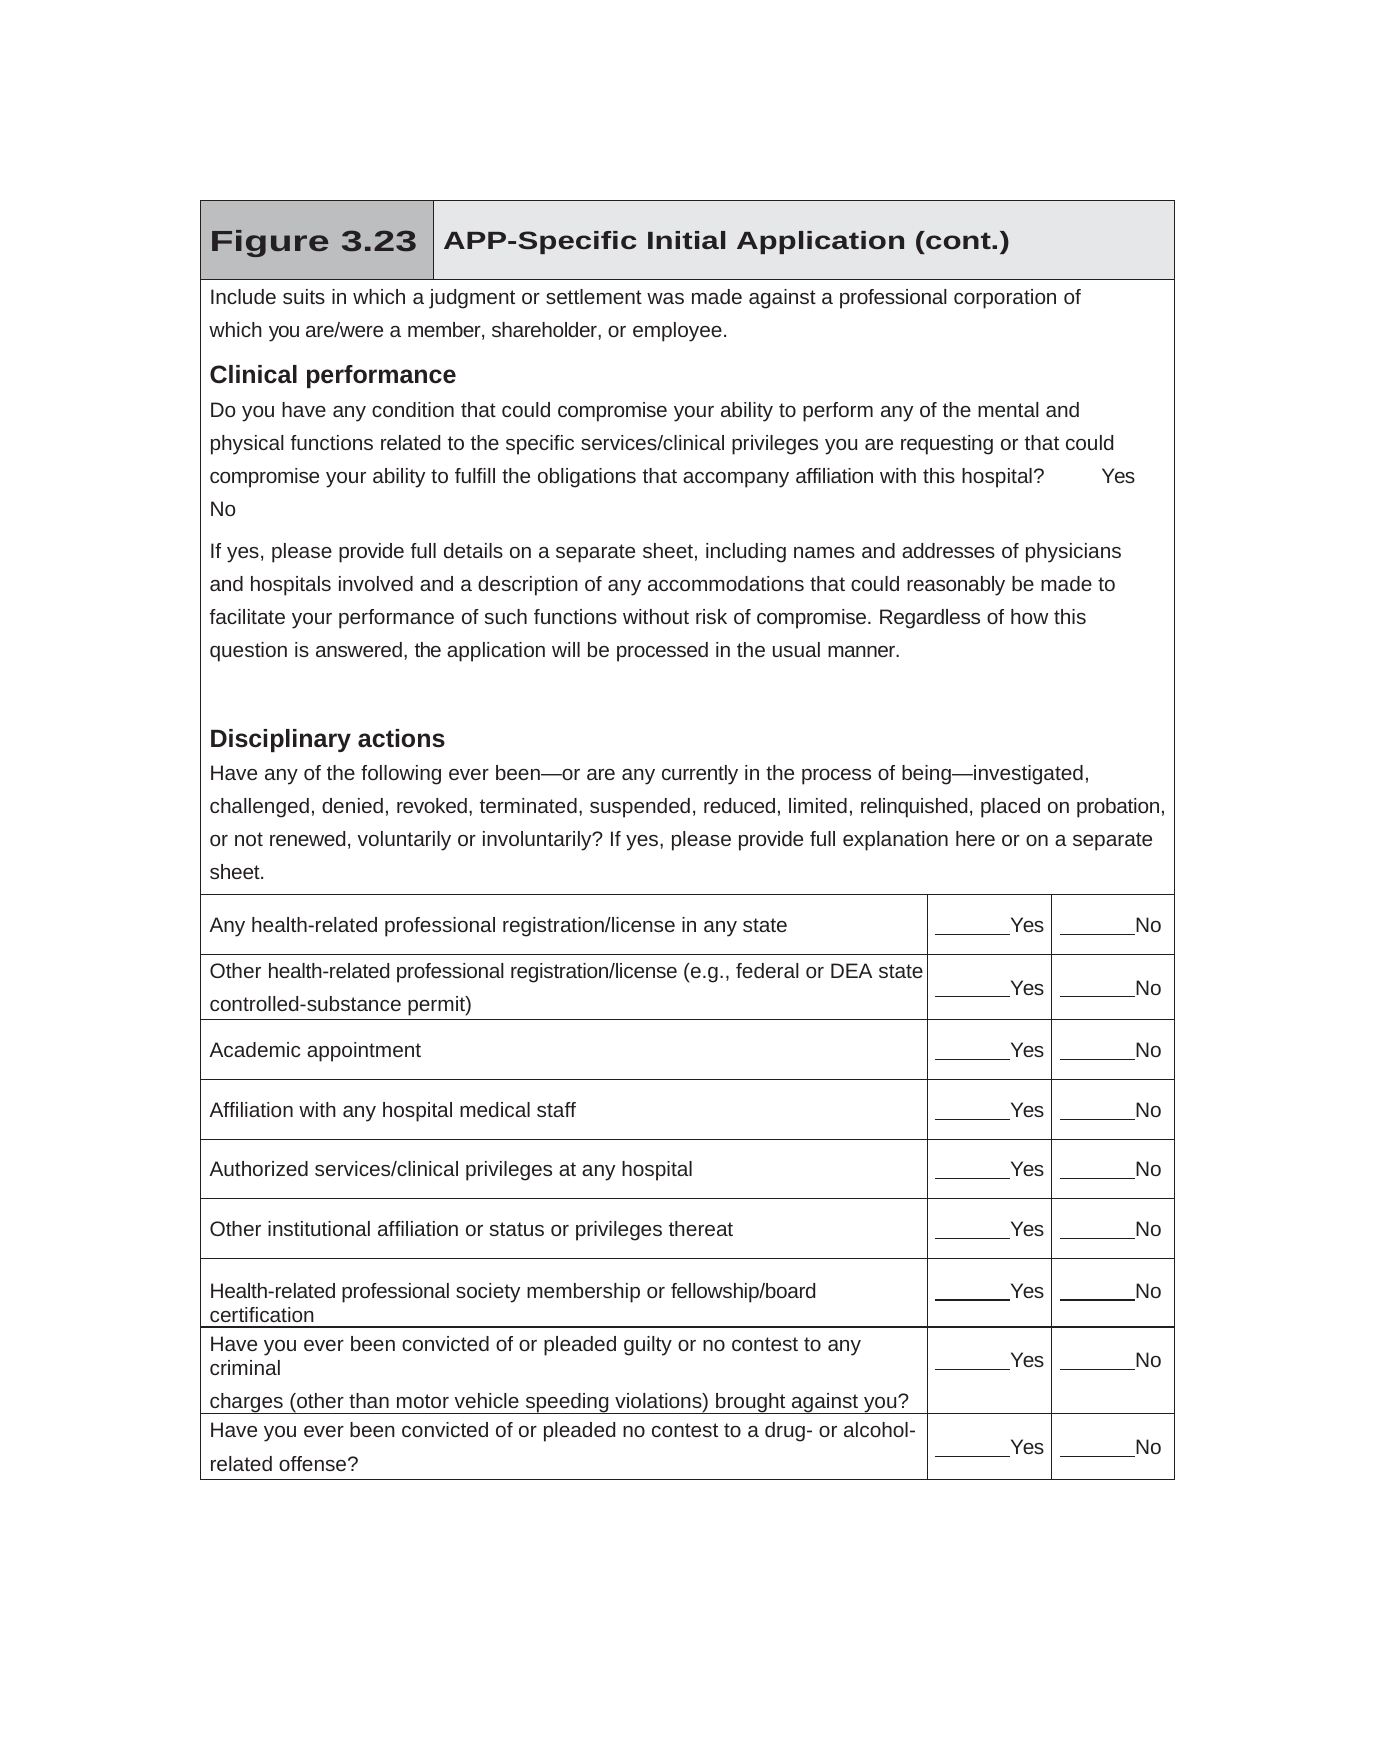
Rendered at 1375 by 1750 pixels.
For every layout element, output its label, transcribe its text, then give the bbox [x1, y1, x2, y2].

table_header APP-Specific Initial Application (cont.) [434, 201, 1174, 279]
table_cell Yes [928, 1140, 1051, 1198]
table_cell Other institutional affiliation or status or privileges thereat [201, 1199, 927, 1258]
table_cell No [1052, 1328, 1174, 1413]
table_cell No [1052, 1140, 1174, 1198]
table_cell No [1052, 895, 1174, 953]
table_cell Yes [928, 1328, 1051, 1413]
table_cell Yes [928, 1414, 1051, 1479]
table_cell No [1052, 1199, 1174, 1258]
table_cell Affiliation with any hospital medical staff [201, 1080, 927, 1138]
table_cell No [1052, 955, 1174, 1019]
table_cell No [1052, 1414, 1174, 1479]
table_cell Yes [928, 1199, 1051, 1258]
table_header Figure 3.23 [201, 201, 433, 279]
table_cell No [1052, 1080, 1174, 1138]
table_cell Have you ever been convicted of or pleaded guilty or no contest to any criminal charges (other than motor vehicle speeding violations) brought against you? [201, 1328, 927, 1413]
table_cell No [1052, 1020, 1174, 1079]
table_cell Yes [928, 955, 1051, 1019]
table_cell No [1052, 1259, 1174, 1326]
table_cell Yes [928, 895, 1051, 953]
table_cell Authorized services/clinical privileges at any hospital [201, 1140, 927, 1198]
table_cell Have you ever been convicted of or pleaded no contest to a drug- or alcohol- related offense? [201, 1414, 927, 1479]
table_cell Include suits in which a judgment or settlement was made against a professional corporation of which you are/were a member, shareholder, or employee. Clinical performance Do you have any condition that could compromise your ability to perform any of the mental and physical functions related to the specific services/clinical privileges you are requesting or that could compromise your ability to fulfill the obligations that accompany affiliation with this hospital? Yes No If yes, please provide full details on a separate sheet, including names and addresses of physicians and hospitals involved and a description of any accommodations that could reasonably be made to facilitate your performance of such functions without risk of compromise. Regardless of how this question is answered, the application will be processed in the usual manner. Disciplinary actions Have any of the following ever been—or are any currently in the process of being—investigated, challenged, denied, revoked, terminated, suspended, reduced, limited, relinquished, placed on probation, or not renewed, voluntarily or involuntarily? If yes, please provide full explanation here or on a separate sheet. [201, 280, 1174, 894]
table_cell Other health-related professional registration/license (e.g., federal or DEA state controlled-substance permit) [201, 955, 927, 1019]
table_cell Yes [928, 1259, 1051, 1326]
table_cell Any health-related professional registration/license in any state [201, 895, 927, 953]
table_cell Yes [928, 1020, 1051, 1079]
table_cell Academic appointment [201, 1020, 927, 1079]
table_cell Yes [928, 1080, 1051, 1138]
table_cell Health-related professional society membership or fellowship/board certification [201, 1259, 927, 1326]
